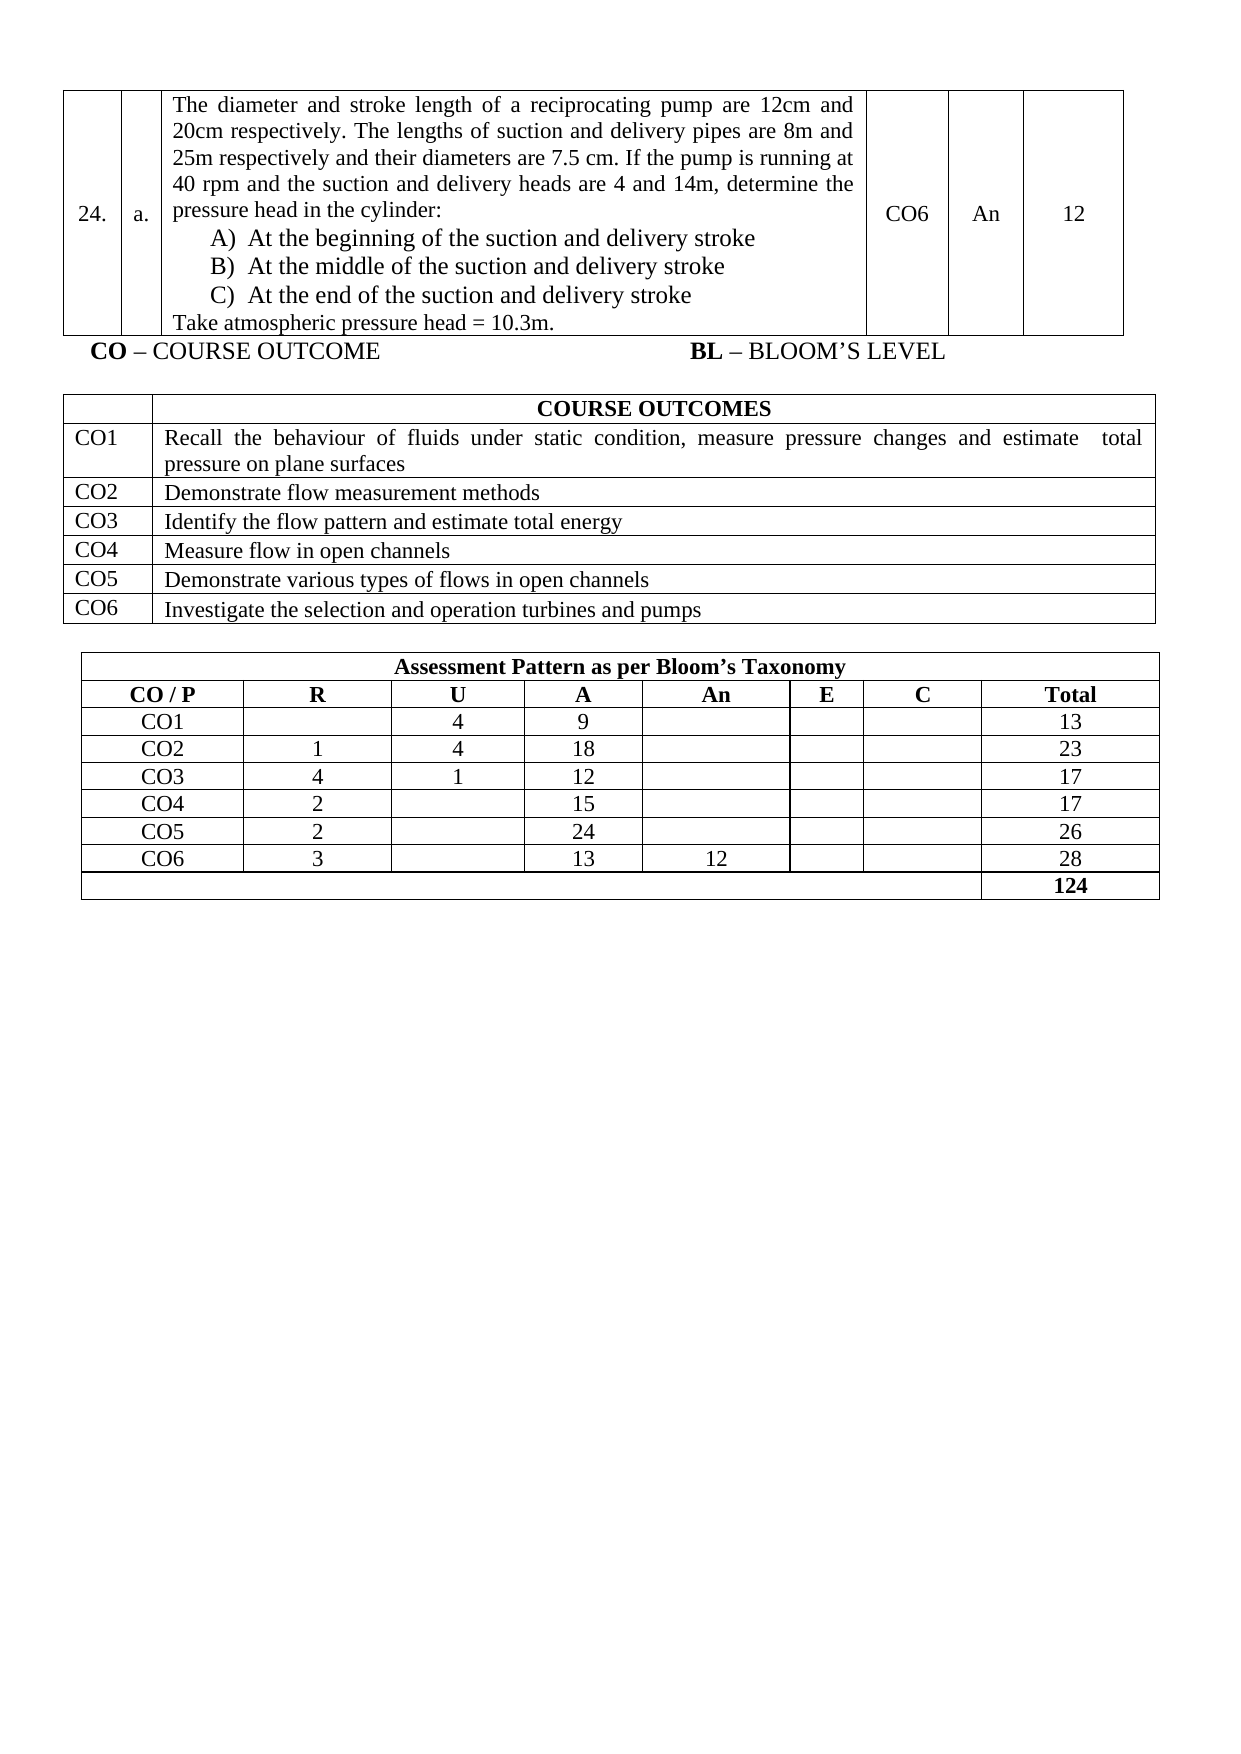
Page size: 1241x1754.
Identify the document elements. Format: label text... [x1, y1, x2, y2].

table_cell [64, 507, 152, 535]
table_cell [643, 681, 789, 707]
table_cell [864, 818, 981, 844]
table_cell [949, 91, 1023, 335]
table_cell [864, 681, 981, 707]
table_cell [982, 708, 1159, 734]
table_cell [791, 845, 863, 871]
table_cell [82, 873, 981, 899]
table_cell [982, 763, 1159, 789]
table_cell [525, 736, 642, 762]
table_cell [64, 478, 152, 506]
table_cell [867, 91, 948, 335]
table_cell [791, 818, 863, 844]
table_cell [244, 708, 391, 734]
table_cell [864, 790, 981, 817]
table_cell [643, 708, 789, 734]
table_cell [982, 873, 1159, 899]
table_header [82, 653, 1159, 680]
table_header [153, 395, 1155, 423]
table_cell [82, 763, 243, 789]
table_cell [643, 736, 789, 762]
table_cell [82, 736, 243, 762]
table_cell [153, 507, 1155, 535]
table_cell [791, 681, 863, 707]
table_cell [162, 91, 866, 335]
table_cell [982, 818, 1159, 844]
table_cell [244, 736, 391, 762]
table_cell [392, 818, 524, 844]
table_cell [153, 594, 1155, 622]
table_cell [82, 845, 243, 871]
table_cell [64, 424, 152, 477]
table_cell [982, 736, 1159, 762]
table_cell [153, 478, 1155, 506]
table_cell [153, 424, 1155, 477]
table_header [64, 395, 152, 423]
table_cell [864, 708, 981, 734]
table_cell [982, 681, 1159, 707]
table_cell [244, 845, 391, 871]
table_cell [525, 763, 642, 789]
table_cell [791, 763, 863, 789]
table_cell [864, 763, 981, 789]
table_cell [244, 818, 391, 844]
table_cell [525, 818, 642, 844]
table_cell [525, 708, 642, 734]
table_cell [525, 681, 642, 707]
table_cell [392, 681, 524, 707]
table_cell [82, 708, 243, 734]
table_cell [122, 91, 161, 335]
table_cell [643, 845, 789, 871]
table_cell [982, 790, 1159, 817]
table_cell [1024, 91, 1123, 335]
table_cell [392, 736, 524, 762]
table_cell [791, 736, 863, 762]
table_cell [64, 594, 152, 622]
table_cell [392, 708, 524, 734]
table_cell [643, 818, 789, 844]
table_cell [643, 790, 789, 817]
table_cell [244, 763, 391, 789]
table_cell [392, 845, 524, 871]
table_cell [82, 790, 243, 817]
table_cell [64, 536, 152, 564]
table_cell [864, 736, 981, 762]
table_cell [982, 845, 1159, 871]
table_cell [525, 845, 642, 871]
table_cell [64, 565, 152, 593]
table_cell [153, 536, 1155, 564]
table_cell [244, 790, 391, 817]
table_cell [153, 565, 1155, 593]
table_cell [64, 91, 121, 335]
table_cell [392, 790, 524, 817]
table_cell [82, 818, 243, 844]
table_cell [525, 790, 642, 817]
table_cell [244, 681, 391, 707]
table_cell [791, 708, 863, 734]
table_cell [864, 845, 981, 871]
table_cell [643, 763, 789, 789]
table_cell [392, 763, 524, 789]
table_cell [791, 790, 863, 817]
text CO – COURSE OUTCOME BL – BLOOM’S LEVEL [90, 336, 1150, 365]
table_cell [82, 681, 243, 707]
